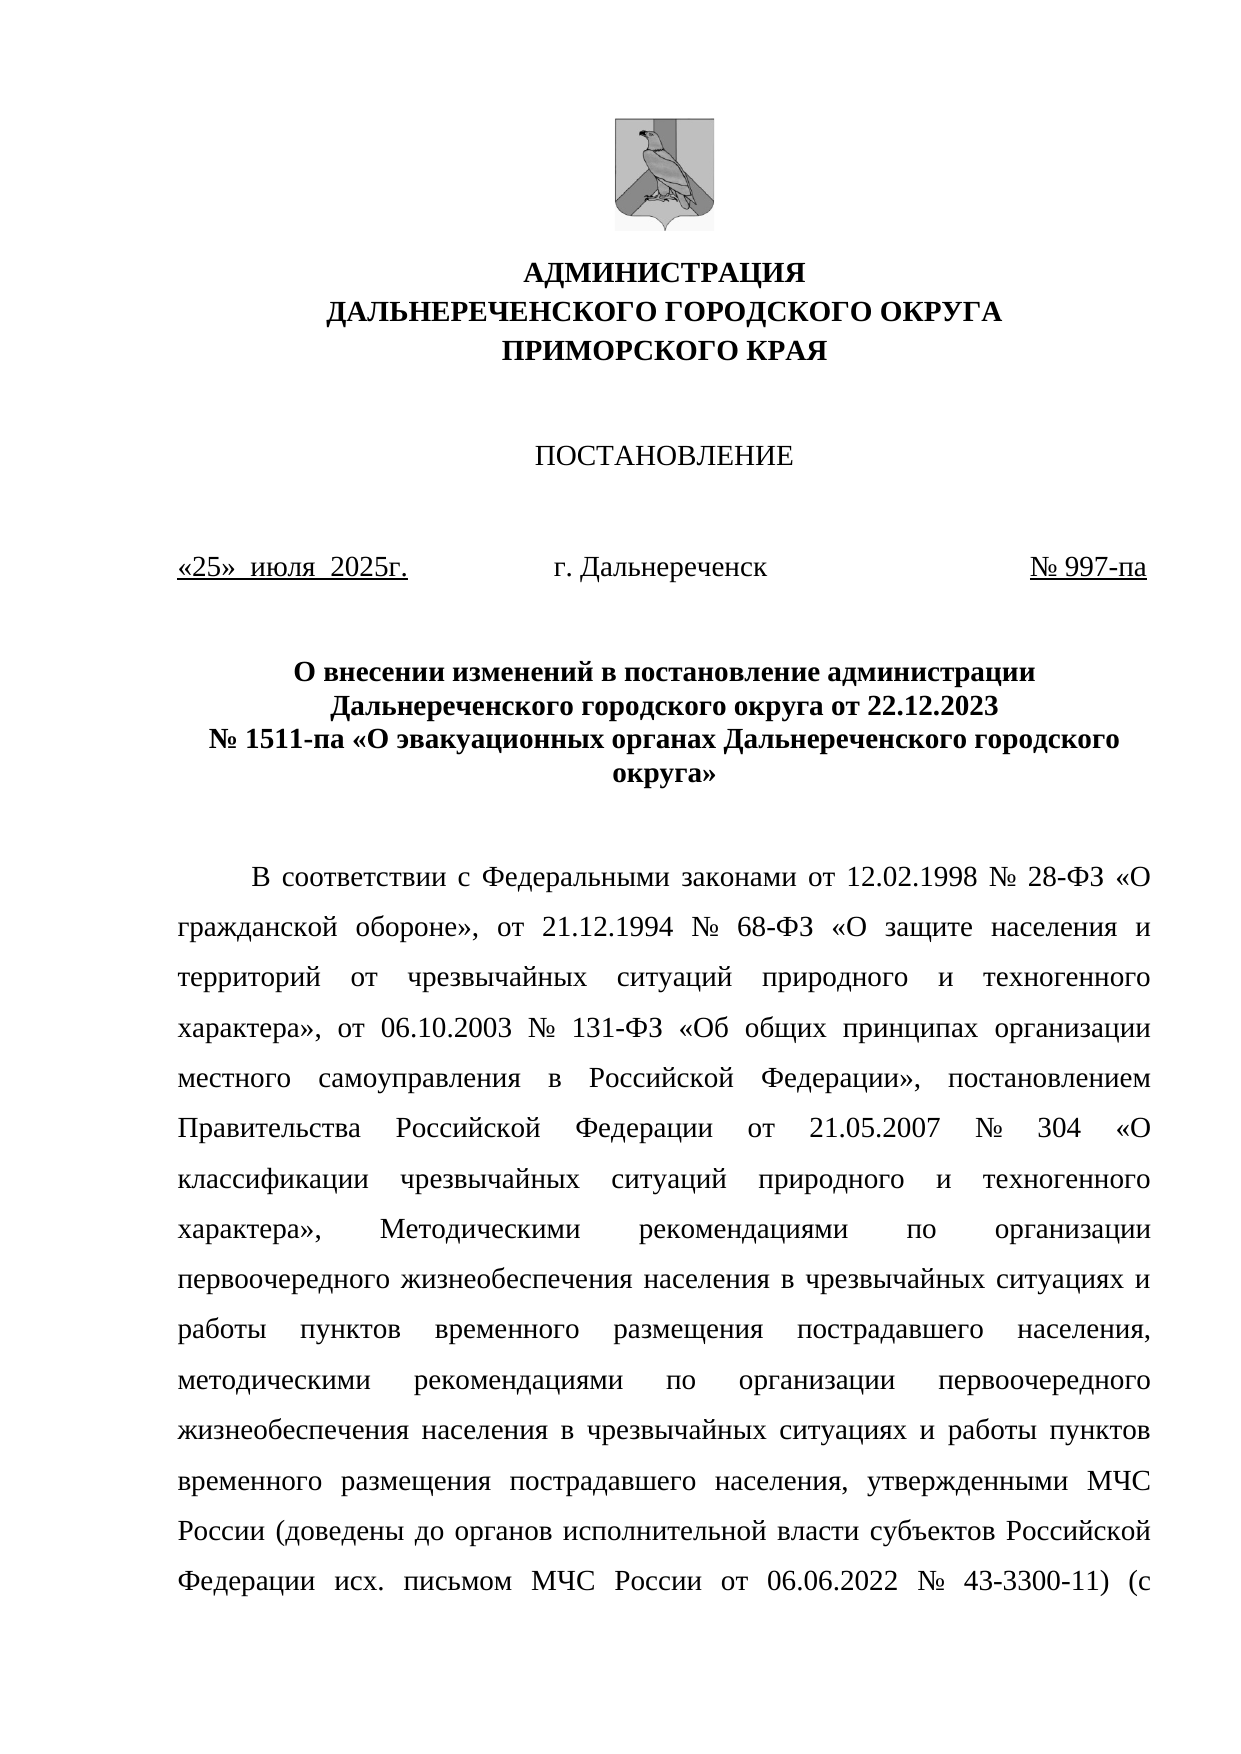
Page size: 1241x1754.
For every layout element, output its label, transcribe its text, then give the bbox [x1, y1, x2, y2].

text О внесении изменений в постановление администрации Дальнереченского городского округа от 22.12.2023 [177, 654, 1152, 722]
text ПРИМОРСКОГО КРАЯ [177, 333, 1152, 366]
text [177, 859, 1152, 1597]
text № 1511-па «О эвакуационных органах Дальнереченского городского округа» [177, 722, 1152, 789]
picture [614, 118, 715, 231]
text ДАЛЬНЕРЕЧЕНСКОГО ГОРОДСКОГО ОКРУГА [177, 294, 1152, 328]
text ПОСТАНОВЛЕНИЕ [177, 438, 1152, 472]
text АДМИНИСТРАЦИЯ [177, 256, 1152, 289]
text «25» июля 2025г.. г. Дальнереченск № 997-па [177, 549, 1152, 582]
